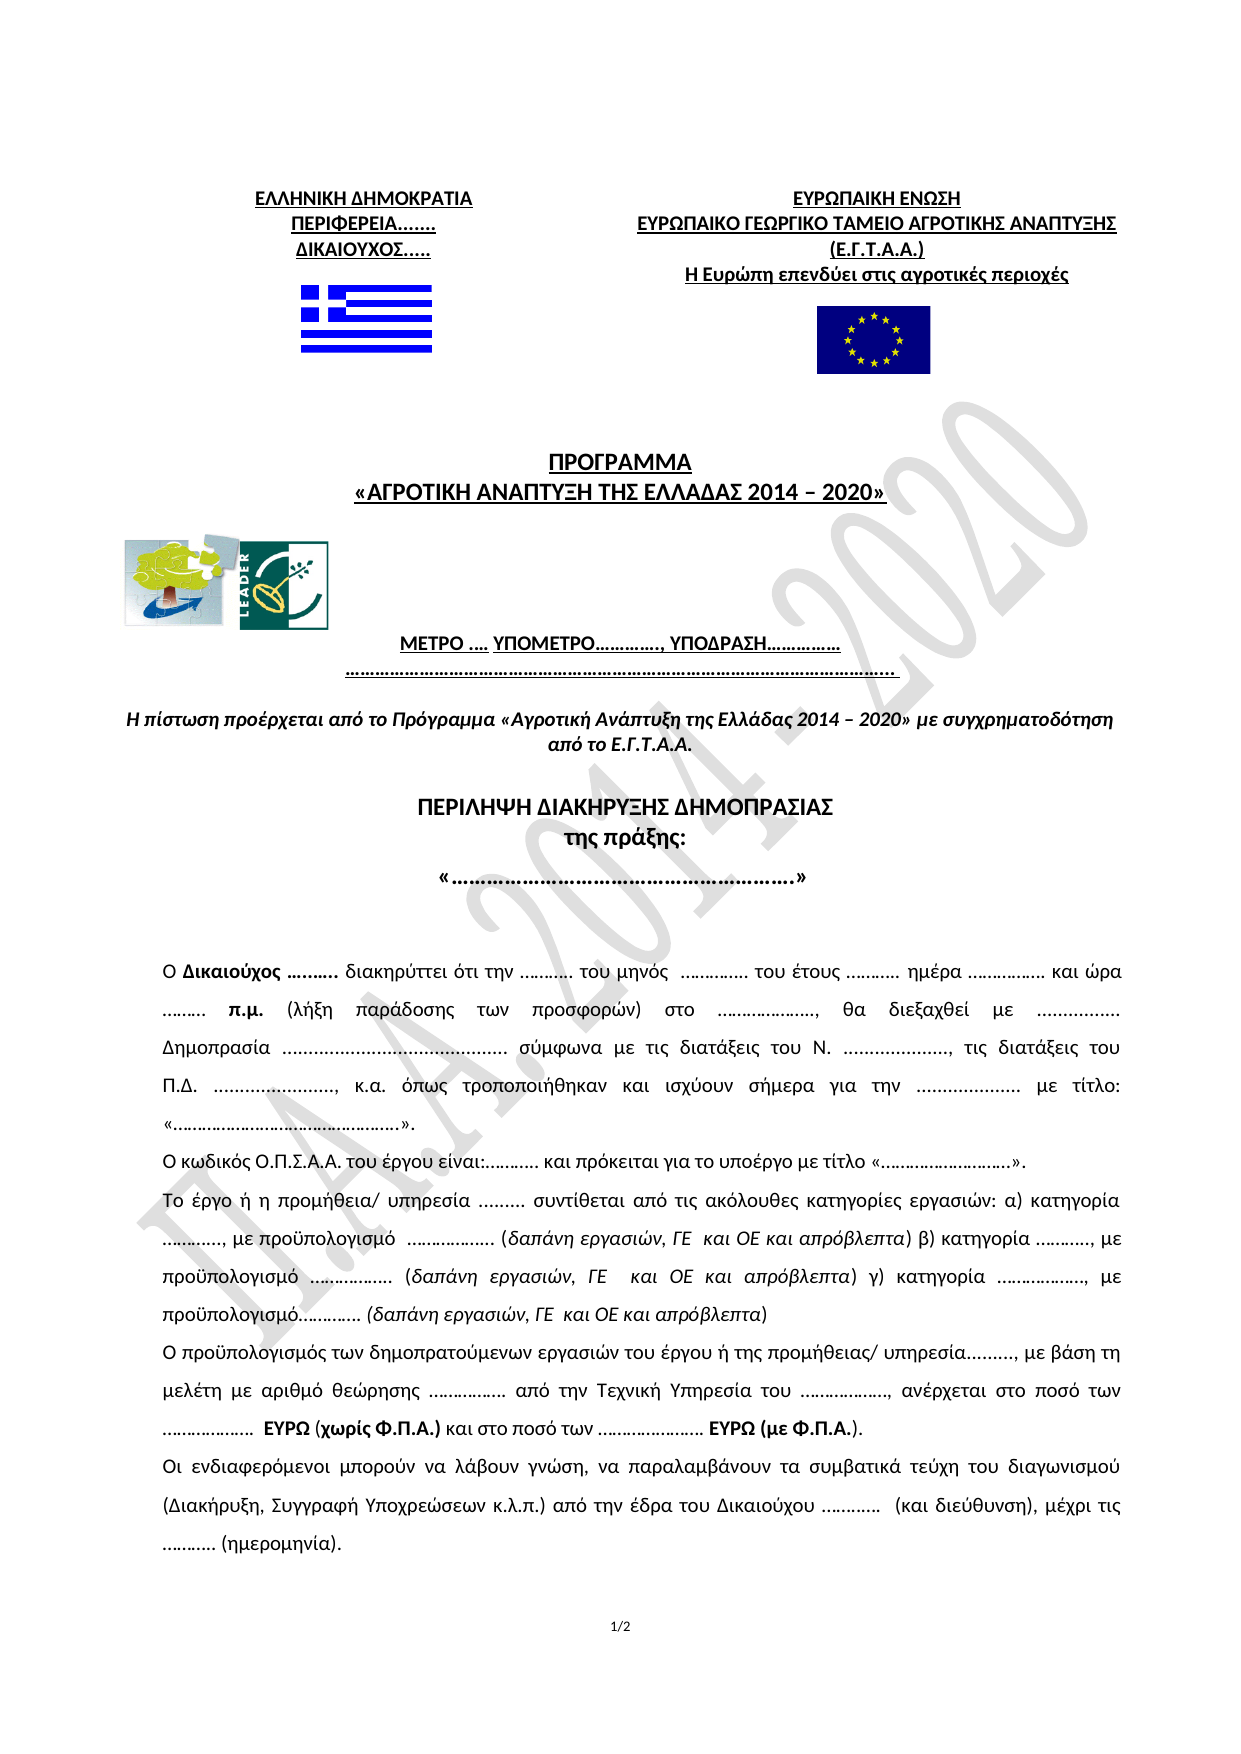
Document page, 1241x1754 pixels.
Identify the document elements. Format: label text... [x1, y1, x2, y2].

text Ο Δικαιούχος …..….. διακηρύττει ότι την ……….. του μηνός ………….. του έτους ……….. ημέρα ……………. και ώρα ……… π.μ. (λήξη παράδοσης των προσφορών) στο ……………….., θα διεξαχθεί με ................ Δημοπρασία ........................................... σύμφωνα με τις διατάξεις του Ν. ...................., τις διατάξεις του Π.Δ. ......................., κ.α. όπως τροποποιήθηκαν και ισχύουν σήμερα για την .................... με τίτλο: «………………………………………..». [162, 958, 1122, 1136]
text της πράξης: [118, 821, 1132, 852]
title ΠΡΟΓΡΑΜΜΑ [118, 446, 1122, 476]
table_header ΕΛΛΗΝΙΚΗ ΔΗΜΟΚΡΑΤΙΑ ΠΕΡΙΦΕΡΕΙΑ....... ΔΙΚΑΙΟΥΧΟΣ..... [107, 185, 620, 390]
text Οι ενδιαφερόμενοι μπορούν να λάβουν γνώση, να παραλαμβάνουν τα συμβατικά τεύχη του διαγωνισμού (Διακήρυξη, Συγγραφή Υποχρεώσεων κ.λ.π.) από την έδρα του Δικαιούχου ……..…. (και διεύθυνση), μέχρι τις ……….. (ημερομηνία). [162, 1454, 1122, 1555]
text Ο κωδικός Ο.Π.Σ.Α.Α. του έργου είναι:……….. και πρόκειται για το υποέργο με τίτλο «………………………». [162, 1149, 1122, 1174]
table_header ΕΥΡΩΠΑΙΚΗ ΕΝΩΣΗ ΕΥΡΩΠΑΙΚΟ ΓΕΩΡΓΙΚΟ ΤΑΜΕΙΟ ΑΓΡΟΤΙΚΗΣ ΑΝΑΠΤΥΞΗΣ (Ε.Γ.Τ.Α.Α.) Η Ευρώπη επενδύει στις αγροτικές περιοχές [620, 185, 1133, 390]
text Ο προϋπολογισμός των δημοπρατούμενων εργασιών του έργου ή της προμήθειας/ υπηρεσία........., με βάση τη μελέτη με αριθμό θεώρησης ……………. από την Τεχνική Υπηρεσία του ………………, ανέρχεται στο ποσό των ………………. ΕΥΡΩ (χωρίς Φ.Π.Α.) και στο ποσό των …………………. ΕΥΡΩ (με Φ.Π.Α.). [162, 1339, 1122, 1441]
text ΠΕΡΙΛΗΨΗ ΔΙΑΚΗΡΥΞΗΣ ΔΗΜΟΠΡΑΣΙΑΣ [118, 791, 1132, 821]
text Η πίστωση προέρχεται από το Πρόγραμμα «Αγροτική Ανάπτυξη της Ελλάδας 2014 – 2020» με συγχρηματοδότηση από το Ε.Γ.Τ.Α.Α. [118, 706, 1122, 757]
title «ΑΓΡΟΤΙΚΗ ΑΝΑΠΤΥΞΗ ΤΗΣ ΕΛΛΑΔΑΣ 2014 – 2020» [118, 476, 1122, 507]
picture [239, 541, 329, 630]
title ΜΕΤΡΟ .… ΥΠΟΜΕΤΡΟ…………., ΥΠΟΔΡΑΣΗ…………… [118, 630, 1122, 655]
title ………………………………………………………………………………………………... [118, 655, 1122, 681]
text Το έργο ή η προμήθεια/ υπηρεσία ......... συντίθεται από τις ακόλουθες κατηγορίες εργασιών: α) κατηγορία ………..., με προϋπολογισμό ……………... (δαπάνη εργασιών, ΓΕ και ΟΕ και απρόβλεπτα) β) κατηγορία ……….., με προϋπολογισμό …………….. (δαπάνη εργασιών, ΓΕ και ΟΕ και απρόβλεπτα) γ) κατηγορία ………………, με προϋπολογισμό…………. (δαπάνη εργασιών, ΓΕ και ΟΕ και απρόβλεπτα) [162, 1187, 1122, 1327]
text «………………………………………………….» [118, 860, 1122, 891]
